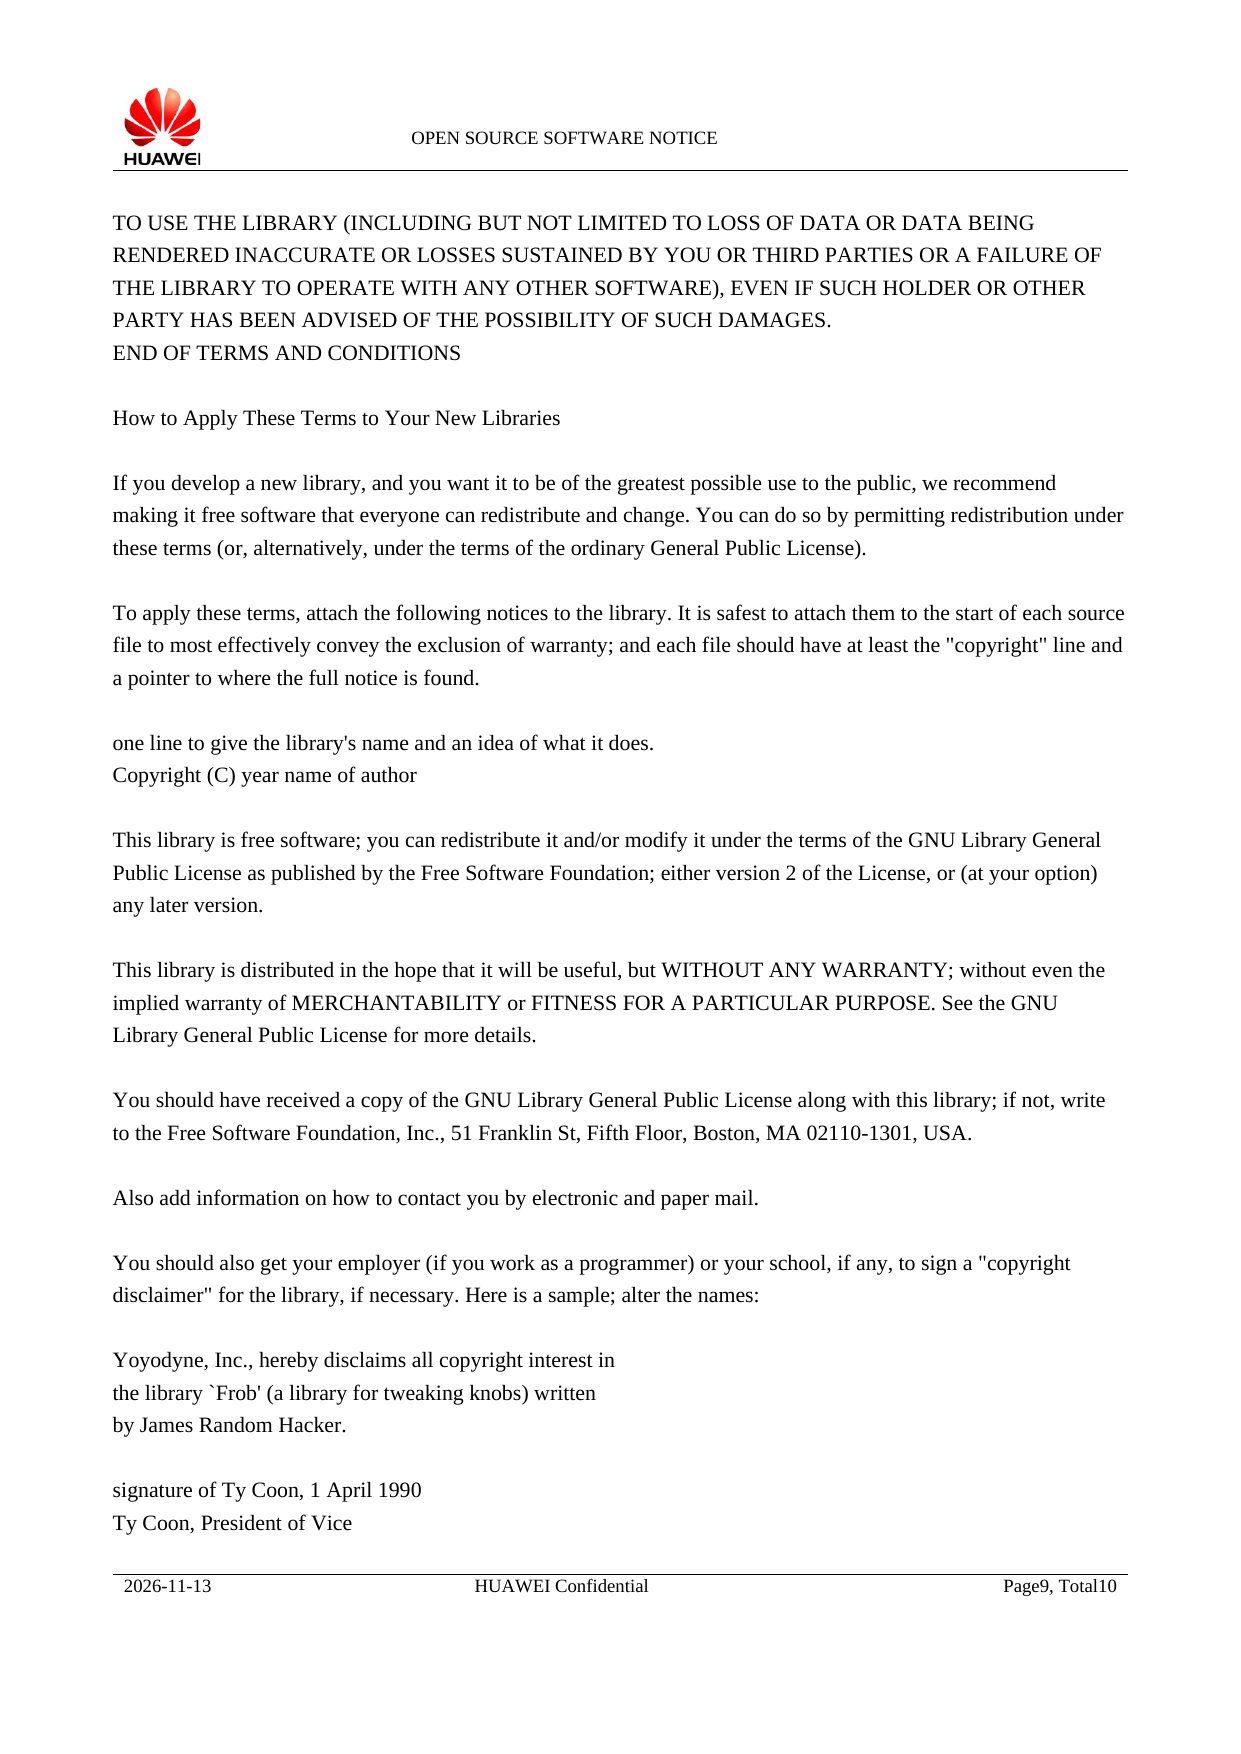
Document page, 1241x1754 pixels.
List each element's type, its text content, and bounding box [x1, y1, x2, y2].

picture [124, 88, 201, 165]
